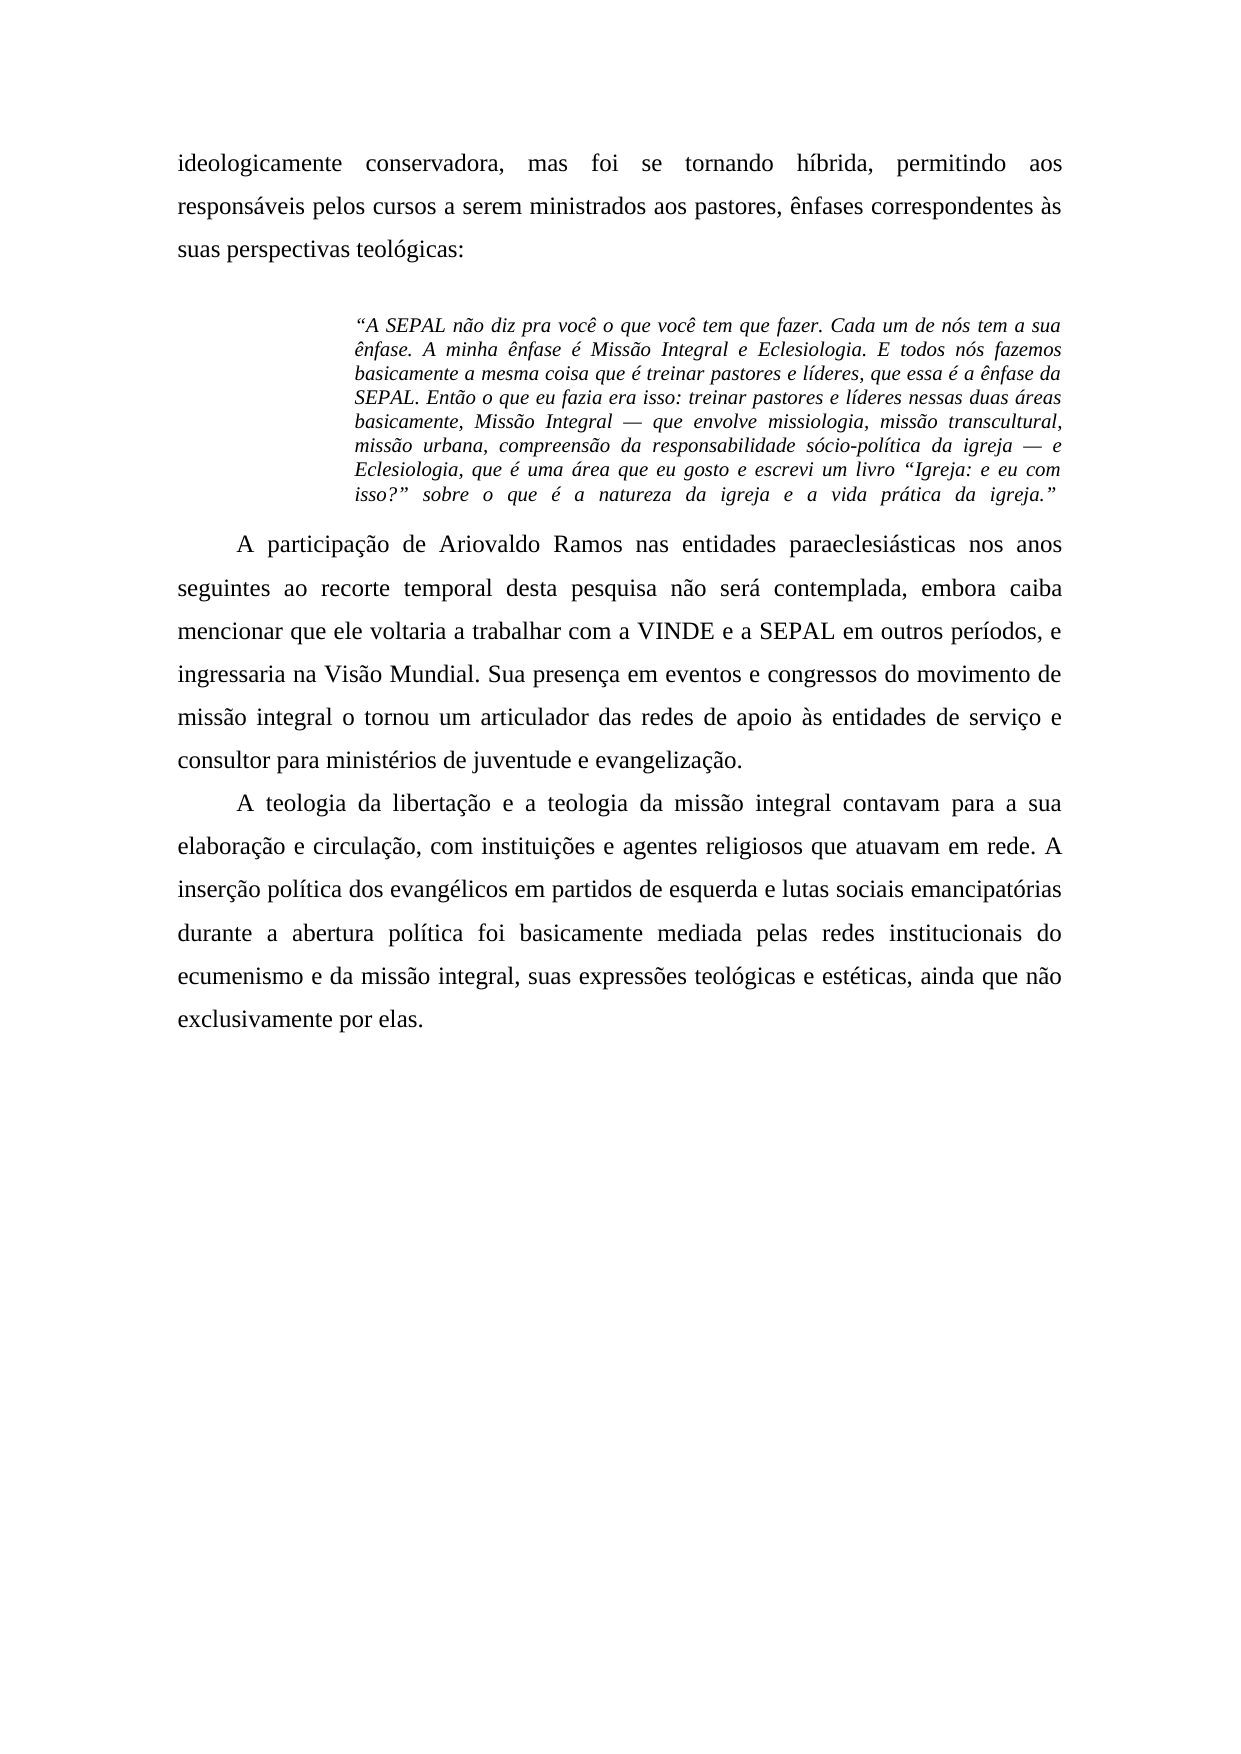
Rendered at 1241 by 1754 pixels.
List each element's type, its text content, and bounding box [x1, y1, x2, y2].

text A participação de Ariovaldo Ramos nas entidades paraeclesiásticas nos anos seguintes ao recorte temporal desta pesquisa não será contemplada, embora caiba mencionar que ele voltaria a trabalhar com a VINDE e a SEPAL em outros períodos, e ingressaria na Visão Mundial. Sua presença em eventos e congressos do movimento de missão integral o tornou um articulador das redes de apoio às entidades de serviço e consultor para ministérios de juventude e evangelização. [177, 529, 1063, 774]
text A teologia da libertação e a teologia da missão integral contavam para a sua elaboração e circulação, com instituições e agentes religiosos que atuavam em rede. A inserção política dos evangélicos em partidos de esquerda e lutas sociais emancipatórias durante a abertura política foi basicamente mediada pelas redes institucionais do ecumenismo e da missão integral, suas expressões teológicas e estéticas, ainda que não exclusivamente por elas. [177, 788, 1063, 1033]
text “A SEPAL não diz pra você o que você tem que fazer. Cada um de nós tem a sua ênfase. A minha ênfase é Missão Integral e Eclesiologia. E todos nós fazemos basicamente a mesma coisa que é treinar pastores e líderes, que essa é a ênfase da SEPAL. Então o que eu fazia era isso: treinar pastores e líderes nessas duas áreas basicamente, Missão Integral — que envolve missiologia, missão transcultural, missão urbana, compreensão da responsabilidade sócio-política da igreja — e Eclesiologia, que é uma área que eu gosto e escrevi um livro “Igreja: e eu com isso?” sobre o que é a natureza da igreja e a vida prática da igreja.” [354, 313, 1063, 529]
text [177, 148, 1063, 263]
